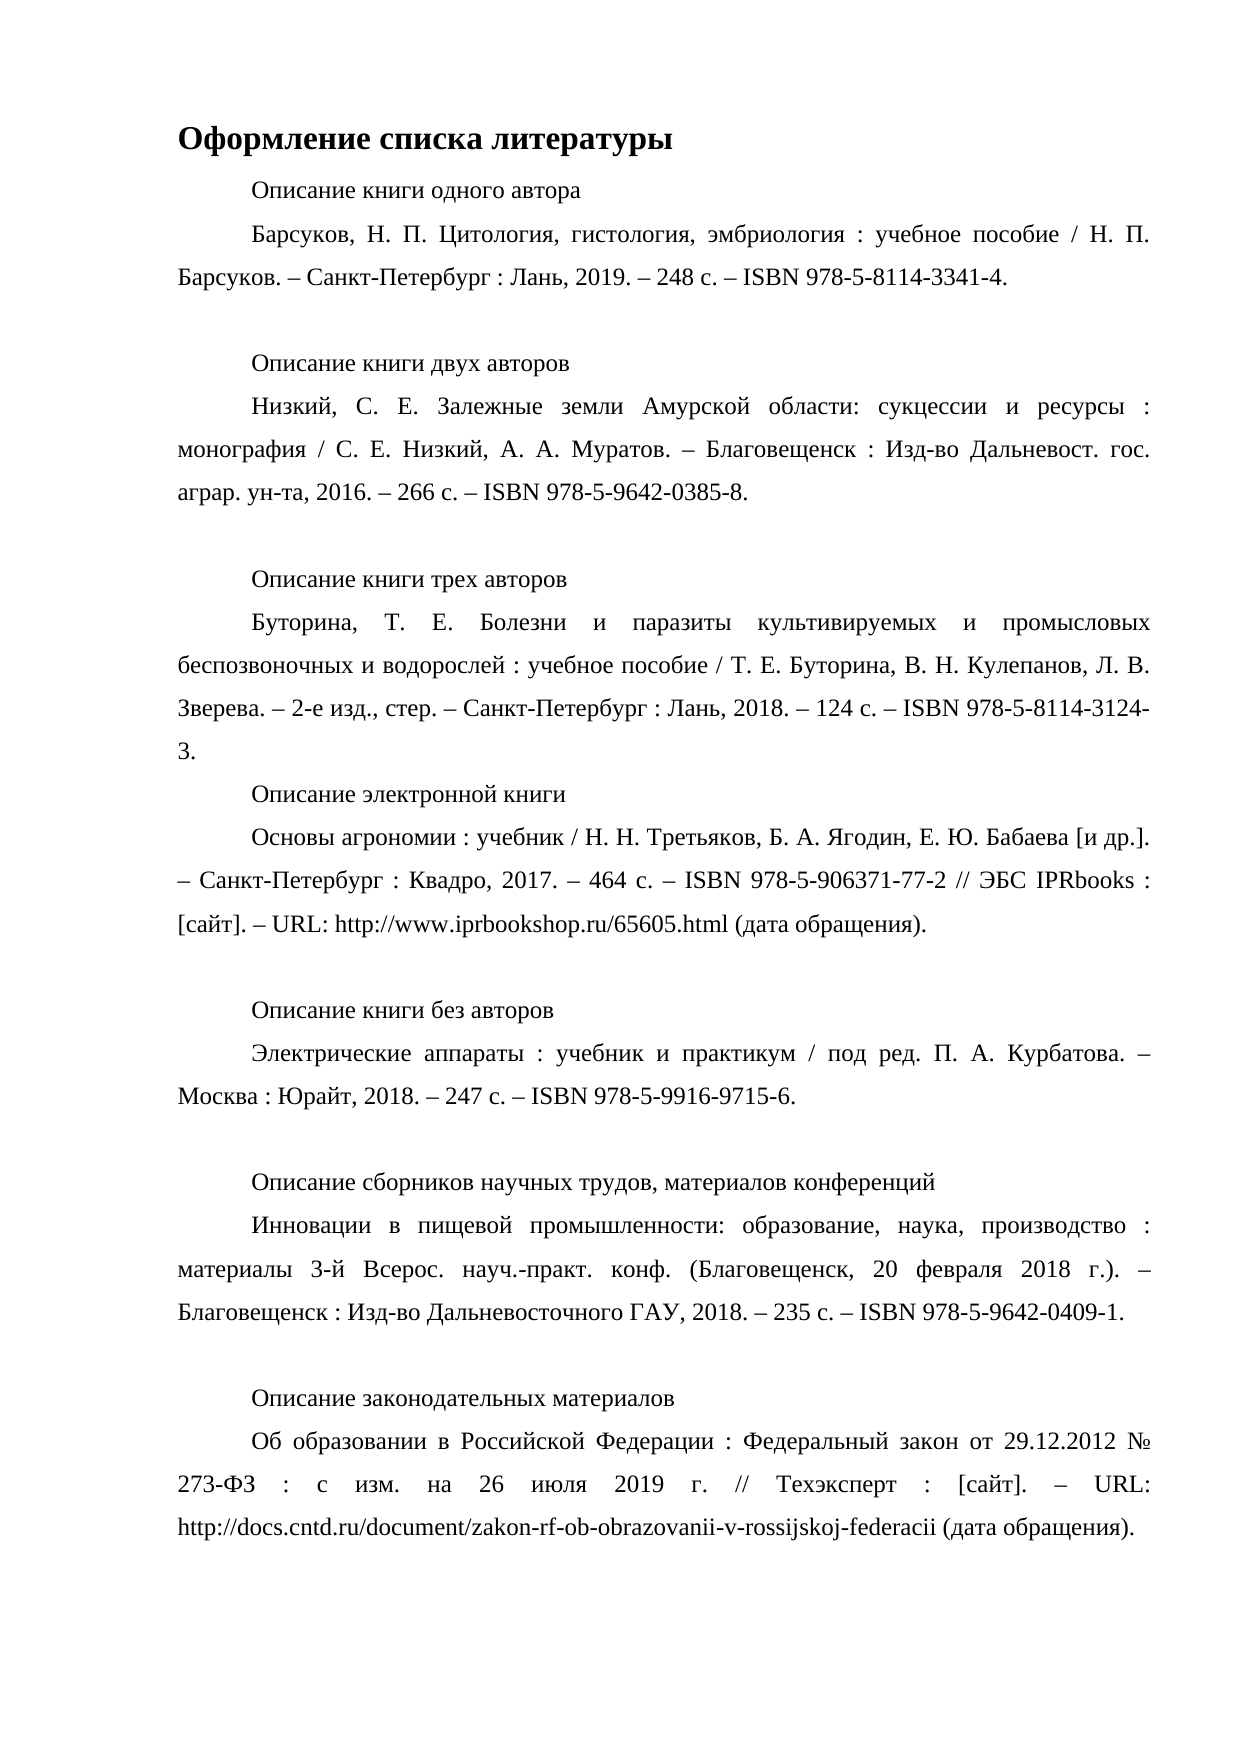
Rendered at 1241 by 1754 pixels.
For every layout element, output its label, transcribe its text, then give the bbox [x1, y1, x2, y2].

text Описание книги двух авторов [177, 348, 1152, 377]
text Буторина, Т. Е. Болезни и паразиты культивируемых и промысловых беспозвоночных и водорослей : учебное пособие / Т. Е. Буторина, В. Н. Кулепанов, Л. В. Зверева. – 2-е изд., стер. – Санкт-Петербург : Лань, 2018. – 124 с. – ISBN 978-5-8114-3124-3. [177, 607, 1152, 765]
text Низкий, С. Е. Залежные земли Амурской области: сукцессии и ресурсы : монография / С. Е. Низкий, А. А. Муратов. – Благовещенск : Изд-во Дальневост. гос. аграр. ун-та, 2016. – 266 с. – ISBN 978-5-9642-0385-8. [177, 391, 1152, 506]
text Оформление списка литературы [177, 118, 1152, 156]
text Описание книги без авторов [177, 995, 1152, 1024]
text Описание книги трех авторов [177, 564, 1152, 592]
text Электрические аппараты : учебник и практикум / под ред. П. А. Курбатова. – Москва : Юрайт, 2018. – 247 с. – ISBN 978-5-9916-9715-6. [177, 1038, 1152, 1110]
text Инновации в пищевой промышленности: образование, наука, производство : материалы 3-й Всерос. науч.-практ. конф. (Благовещенск, 20 февраля 2018 г.). – Благовещенск : Изд-во Дальневосточного ГАУ, 2018. – 235 с. – ISBN 978-5-9642-0409-1. [177, 1211, 1152, 1326]
text Описание законодательных материалов [177, 1383, 1152, 1412]
text Описание электронной книги [177, 779, 1152, 808]
text Описание сборников научных трудов, материалов конференций [177, 1167, 1152, 1196]
text Барсуков, Н. П. Цитология, гистология, эмбриология : учебное пособие / Н. П. Барсуков. – Санкт-Петербург : Лань, 2019. – 248 с. – ISBN 978-5-8114-3341-4. [177, 219, 1152, 291]
text Об образовании в Российской Федерации : Федеральный закон от 29.12.2012 № 273-ФЗ : с изм. на 26 июля 2019 г. // Техэксперт : [сайт]. – URL: http://docs.cntd.ru/document/zakon-rf-ob-obrazovanii-v-rossijskoj-federacii (дата обращения). [177, 1426, 1152, 1541]
text Основы агрономии : учебник / Н. Н. Третьяков, Б. А. Ягодин, Е. Ю. Бабаева [и др.]. – Санкт-Петербург : Квадро, 2017. – 464 c. – ISBN 978-5-906371-77-2 // ЭБС IPRbooks : [сайт]. – URL: http://www.iprbookshop.ru/65605.html (дата обращения). [177, 822, 1152, 937]
text Описание книги одного автора [177, 176, 1152, 204]
